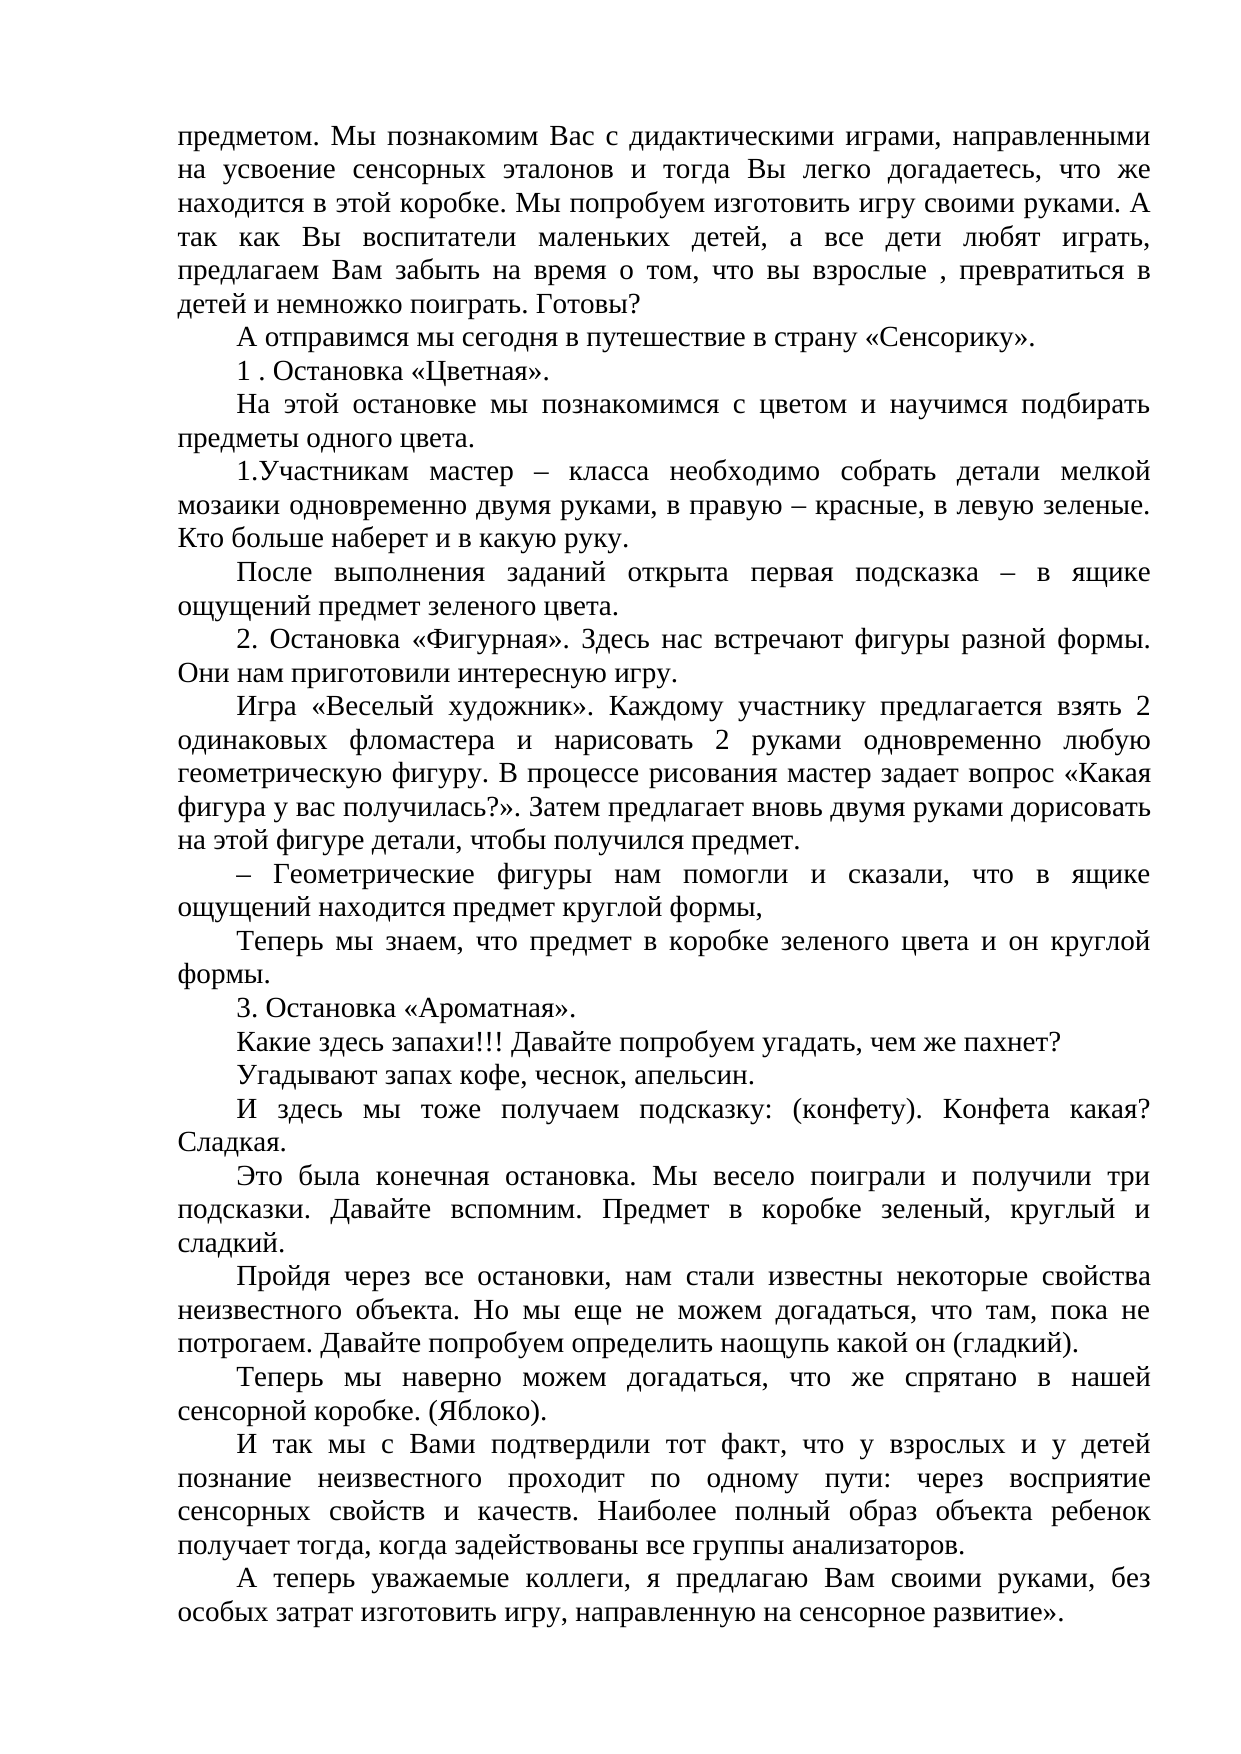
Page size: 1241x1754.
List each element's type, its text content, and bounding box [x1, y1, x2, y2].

text И здесь мы тоже получаем подсказку: (конфету). Конфета какая? Сладкая. [177, 1091, 1152, 1158]
text Теперь мы знаем, что предмет в коробке зеленого цвета и он круглой формы. [177, 923, 1152, 990]
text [177, 118, 1152, 319]
text А теперь уважаемые коллеги, я предлагаю Вам своими руками, без особых затрат изготовить игру, направленную на сенсорное развитие». [177, 1560, 1152, 1627]
text 1.Участникам мастер – класса необходимо собрать детали мелкой мозаики одновременно двумя руками, в правую – красные, в левую зеленые. Кто больше наберет и в какую руку. [177, 453, 1152, 554]
text Это была конечная остановка. Мы весело поиграли и получили три подсказки. Давайте вспомним. Предмет в коробке зеленый, круглый и сладкий. [177, 1158, 1152, 1258]
text Какие здесь запахи!!! Давайте попробуем угадать, чем же пахнет? [177, 1024, 1152, 1057]
text Игра «Веселый художник». Каждому участнику предлагается взять 2 одинаковых фломастера и нарисовать 2 руками одновременно любую геометрическую фигуру. В процессе рисования мастер задает вопрос «Какая фигура у вас получилась?». Затем предлагает вновь двумя руками дорисовать на этой фигуре детали, чтобы получился предмет. [177, 688, 1152, 856]
text Пройдя через все остановки, нам стали известны некоторые свойства неизвестного объекта. Но мы еще не можем догадаться, что там, пока не потрогаем. Давайте попробуем определить наощупь какой он (гладкий). [177, 1258, 1152, 1359]
text На этой остановке мы познакомимся с цветом и научимся подбирать предметы одного цвета. [177, 386, 1152, 453]
text После выполнения заданий открыта первая подсказка – в ящике ощущений предмет зеленого цвета. [177, 554, 1152, 621]
text А отправимся мы сегодня в путешествие в страну «Сенсорику». [177, 319, 1152, 353]
text 2. Остановка «Фигурная». Здесь нас встречают фигуры разной формы. Они нам приготовили интересную игру. [177, 621, 1152, 688]
text 3. Остановка «Ароматная». [177, 990, 1152, 1024]
text – Геометрические фигуры нам помогли и сказали, что в ящике ощущений находится предмет круглой формы, [177, 856, 1152, 923]
text Угадывают запах кофе, чеснок, апельсин. [177, 1057, 1152, 1091]
text И так мы с Вами подтвердили тот факт, что у взрослых и у детей познание неизвестного проходит по одному пути: через восприятие сенсорных свойств и качеств. Наиболее полный образ объекта ребенок получает тогда, когда задействованы все группы анализаторов. [177, 1426, 1152, 1560]
text Теперь мы наверно можем догадаться, что же спрятано в нашей сенсорной коробке. (Яблоко). [177, 1359, 1152, 1426]
text 1 . Остановка «Цветная». [177, 353, 1152, 386]
